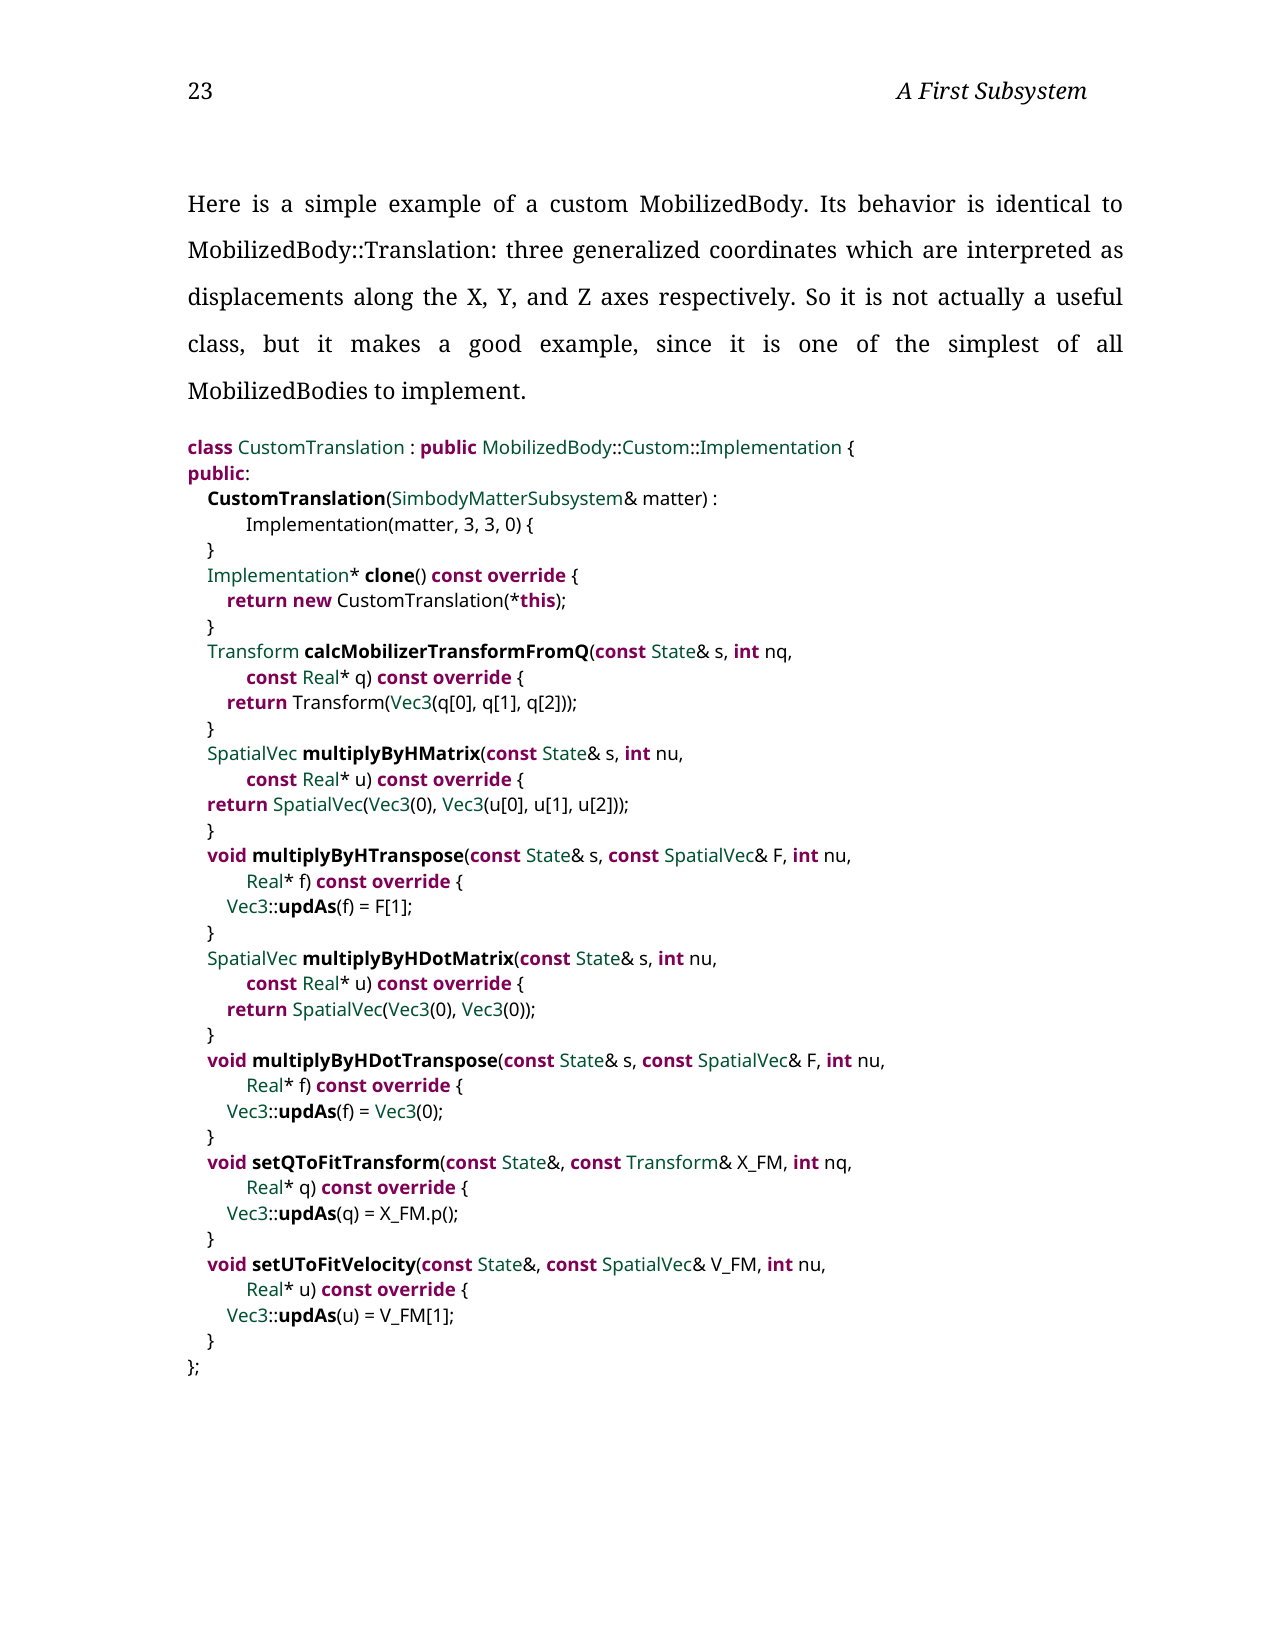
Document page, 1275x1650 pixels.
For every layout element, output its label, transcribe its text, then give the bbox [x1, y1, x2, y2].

text void setQToFitTransform(const State&, const Transform& X_FM, int nq, [187, 1149, 1125, 1174]
text Real* f) const override { [187, 1072, 1125, 1098]
text return SpatialVec(Vec3(0), Vec3(u[0], u[1], u[2])); [187, 792, 1125, 817]
text Real* f) const override { [187, 868, 1125, 894]
text }; [187, 1353, 1125, 1379]
text SpatialVec multiplyByHDotMatrix(const State& s, int nu, [187, 945, 1125, 970]
text Vec3::updAs(q) = X_FM.p(); [187, 1200, 1125, 1226]
text } [187, 1123, 1125, 1149]
text Real* u) const override { [187, 1277, 1125, 1302]
text public: [187, 460, 1125, 485]
text } [187, 536, 1125, 562]
text void multiplyByHTranspose(const State& s, const SpatialVec& F, int nu, [187, 843, 1125, 868]
text void setUToFitVelocity(const State&, const SpatialVec& V_FM, int nu, [187, 1251, 1125, 1277]
text } [187, 715, 1125, 741]
text Real* q) const override { [187, 1174, 1125, 1200]
text return Transform(Vec3(q[0], q[1], q[2])); [187, 689, 1125, 715]
text Vec3::updAs(f) = Vec3(0); [187, 1098, 1125, 1123]
text Vec3::updAs(f) = F[1]; [187, 894, 1125, 919]
text const Real* q) const override { [187, 664, 1125, 689]
text return new CustomTranslation(*this); [187, 587, 1125, 613]
text } [187, 613, 1125, 638]
text Implementation* clone() const override { [187, 562, 1125, 587]
text CustomTranslation(SimbodyMatterSubsystem& matter) : [187, 485, 1125, 511]
text Vec3::updAs(u) = V_FM[1]; [187, 1302, 1125, 1328]
text class CustomTranslation : public MobilizedBody::Custom::Implementation { [187, 434, 1125, 460]
text } [187, 1226, 1125, 1251]
text void multiplyByHDotTranspose(const State& s, const SpatialVec& F, int nu, [187, 1047, 1125, 1072]
text } [187, 1328, 1125, 1353]
text SpatialVec multiplyByHMatrix(const State& s, int nu, [187, 741, 1125, 766]
text } [187, 817, 1125, 843]
text Transform calcMobilizerTransformFromQ(const State& s, int nq, [187, 638, 1125, 664]
text const Real* u) const override { [187, 970, 1125, 996]
text return SpatialVec(Vec3(0), Vec3(0)); [187, 996, 1125, 1021]
text } [187, 1021, 1125, 1047]
text } [187, 919, 1125, 945]
text Implementation(matter, 3, 3, 0) { [187, 511, 1125, 536]
text Here is a simple example of a custom MobilizedBody. Its behavior is identical to MobilizedBody::Translation: three generalized coordinates which are interpreted as displacements along the X, Y, and Z axes respectively. So it is not actually a useful class, but it makes a good example, since it is one of the simplest of all MobilizedBodies to implement. [187, 187, 1125, 406]
text const Real* u) const override { [187, 766, 1125, 792]
